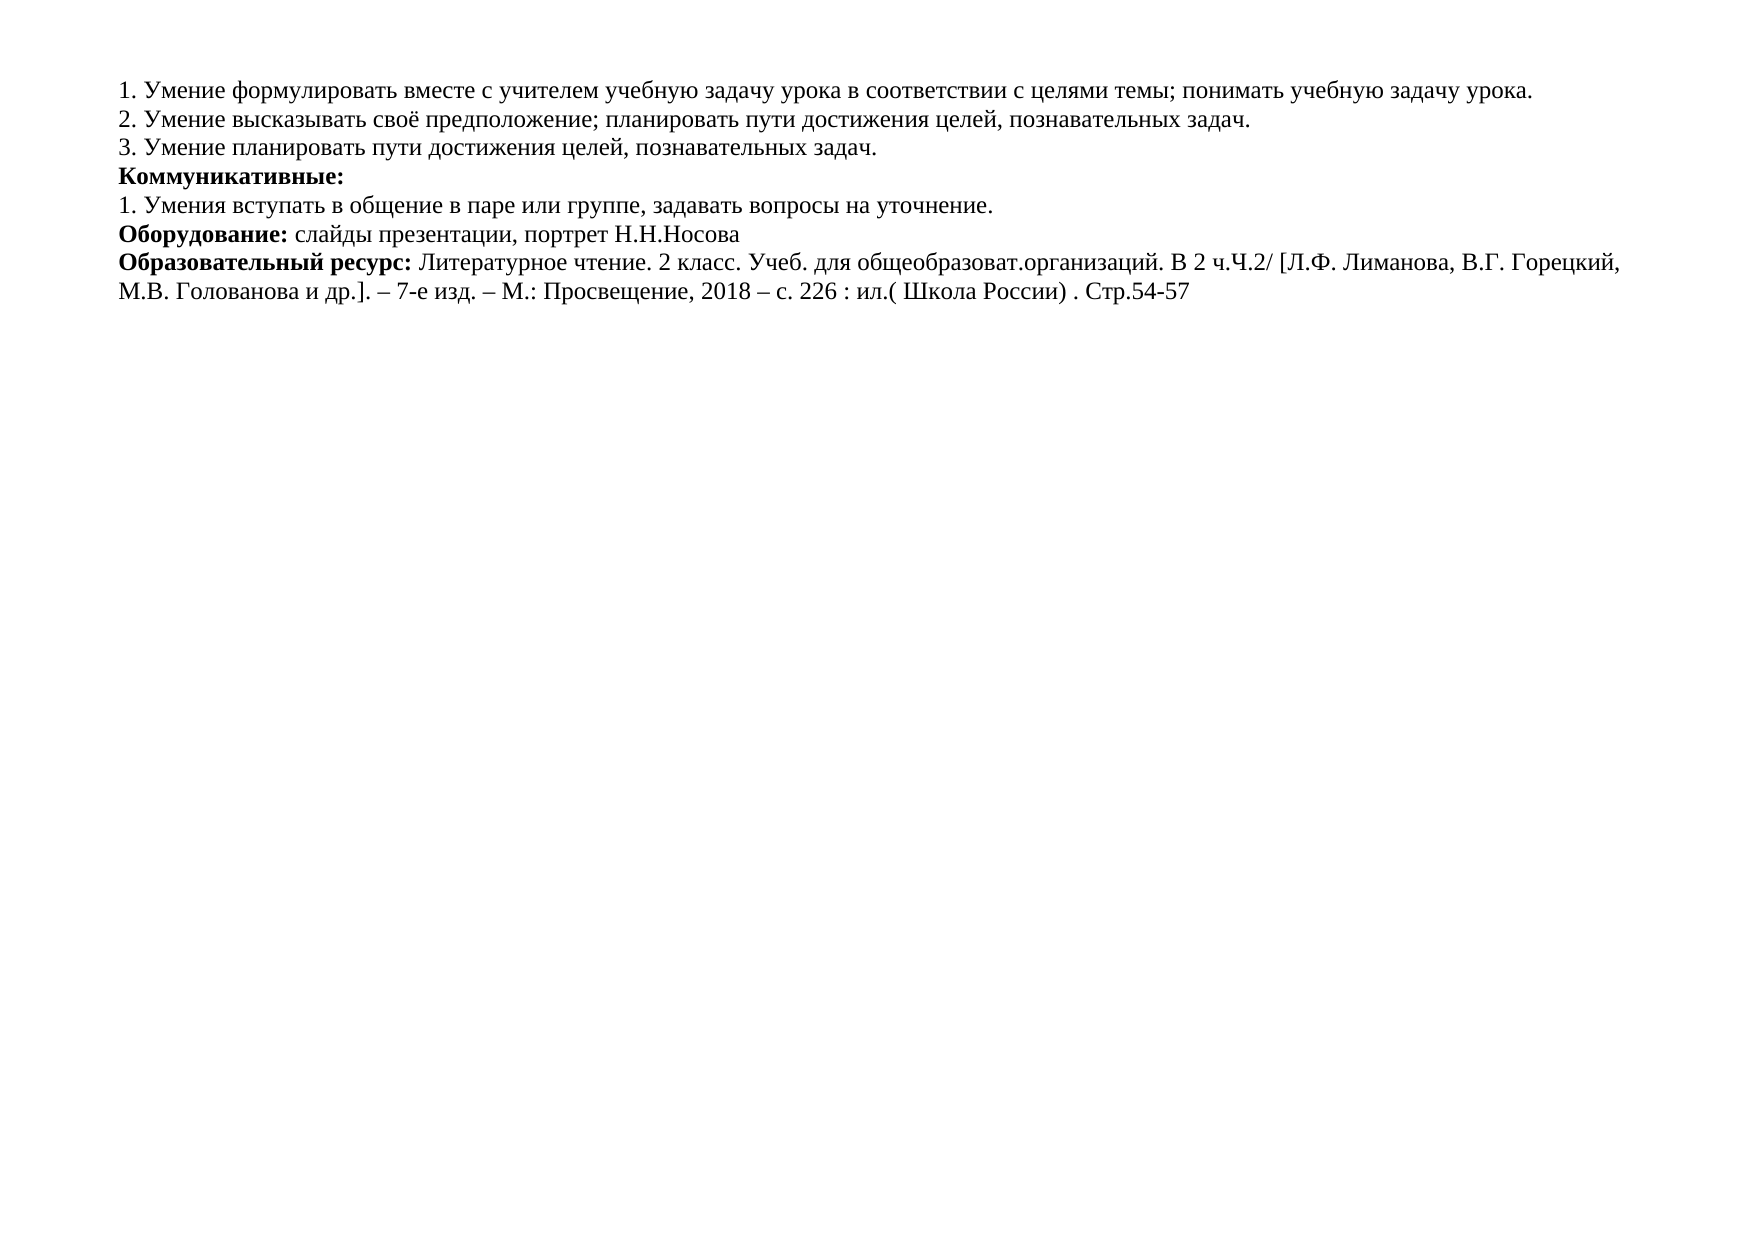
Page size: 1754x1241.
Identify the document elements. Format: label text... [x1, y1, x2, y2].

text 2. Умение высказывать своё предположение; планировать пути достижения целей, познавательных задач. [118, 104, 1636, 132]
text Оборудование: слайды презентации, портрет Н.Н.Носова [118, 219, 1636, 247]
text 1. Умения вступать в общение в паре или группе, задавать вопросы на уточнение. [118, 190, 1636, 219]
text Коммуникативные: [118, 161, 1636, 190]
text 3. Умение планировать пути достижения целей, познавательных задач. [118, 132, 1636, 161]
text 1. Умение формулировать вместе с учителем учебную задачу урока в соответствии с целями темы; понимать учебную задачу урока. [118, 75, 1636, 104]
text М.В. Голованова и др.]. – 7-е изд. – М.: Просвещение, 2018 – с. 226 : ил.( Школа России) . Стр.54-57 [118, 276, 1636, 305]
text Образовательный ресурс: Литературное чтение. 2 класс. Учеб. для общеобразоват.организаций. В 2 ч.Ч.2/ [Л.Ф. Лиманова, В.Г. Горецкий, [118, 247, 1636, 276]
